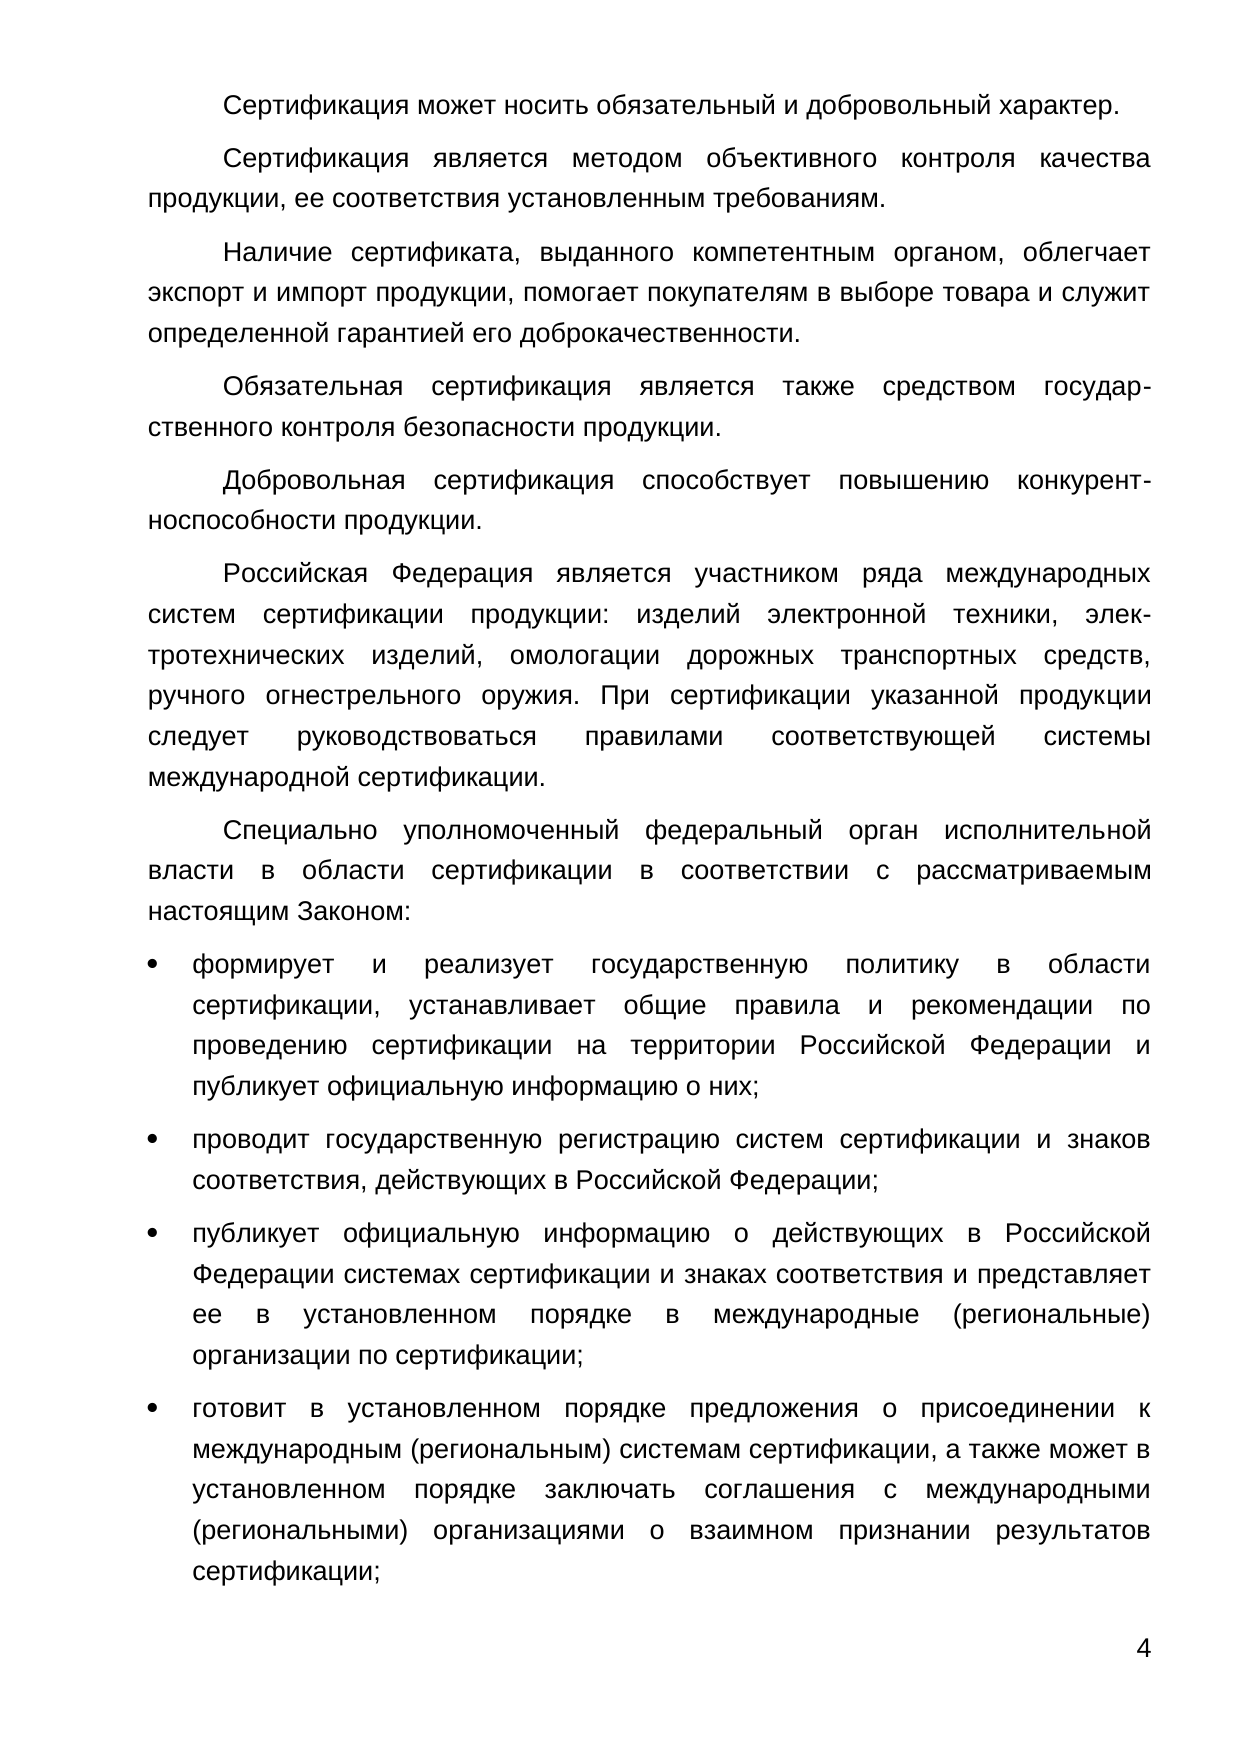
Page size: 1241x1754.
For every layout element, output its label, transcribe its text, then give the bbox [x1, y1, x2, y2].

text Специально уполномоченный федеральный орган исполнительной власти в области сертификации в соответствии с рассматриваемым настоящим Законом: [148, 814, 1152, 926]
text Российская Федерация является участником ряда международных систем сертификации продукции: изделий электронной техники, электротехнических изделий, омологации дорожных транспортных средств, ручного огнестрельного оружия. При сертификации указанной продукции следует руководствоваться правилами соответствующей системы международной сертификации. [148, 557, 1152, 792]
text Добровольная сертификация способствует повышению конкурентноспособности продукции. [148, 464, 1152, 536]
list формирует и реализует государственную политику в области сертификации, устанавливает общие правила и рекомендации по проведению сертификации на территории Российской Федерации и публикует официальную информацию о них; [148, 948, 1152, 1101]
list публикует официальную информацию о действующих в Российской Федерации системах сертификации и знаках соответствия и представляет ее в установленном порядке в международные (региональные) организации по сертификации; [148, 1217, 1152, 1370]
text Сертификация является методом объективного контроля качества продукции, ее соответствия установленным требованиям. [148, 142, 1152, 214]
list готовит в установленном порядке предложения о присоединении к международным (региональным) системам сертификации, а также может в установленном порядке заключать соглашения с международными (региональными) организациями о взаимном признании результатов сертификации; [148, 1392, 1152, 1586]
list проводит государственную регистрацию систем сертификации и знаков соответствия, действующих в Российской Федерации; [148, 1123, 1152, 1195]
text Наличие сертификата, выданного компетентным органом, облегчает экспорт и импорт продукции, помогает покупателям в выборе товара и служит определенной гарантией его доброкачественности. [148, 236, 1152, 348]
text Сертификация может носить обязательный и добровольный характер. [148, 89, 1152, 120]
text Обязательная сертификация является также средством государственного контроля безопасности продукции. [148, 370, 1152, 442]
